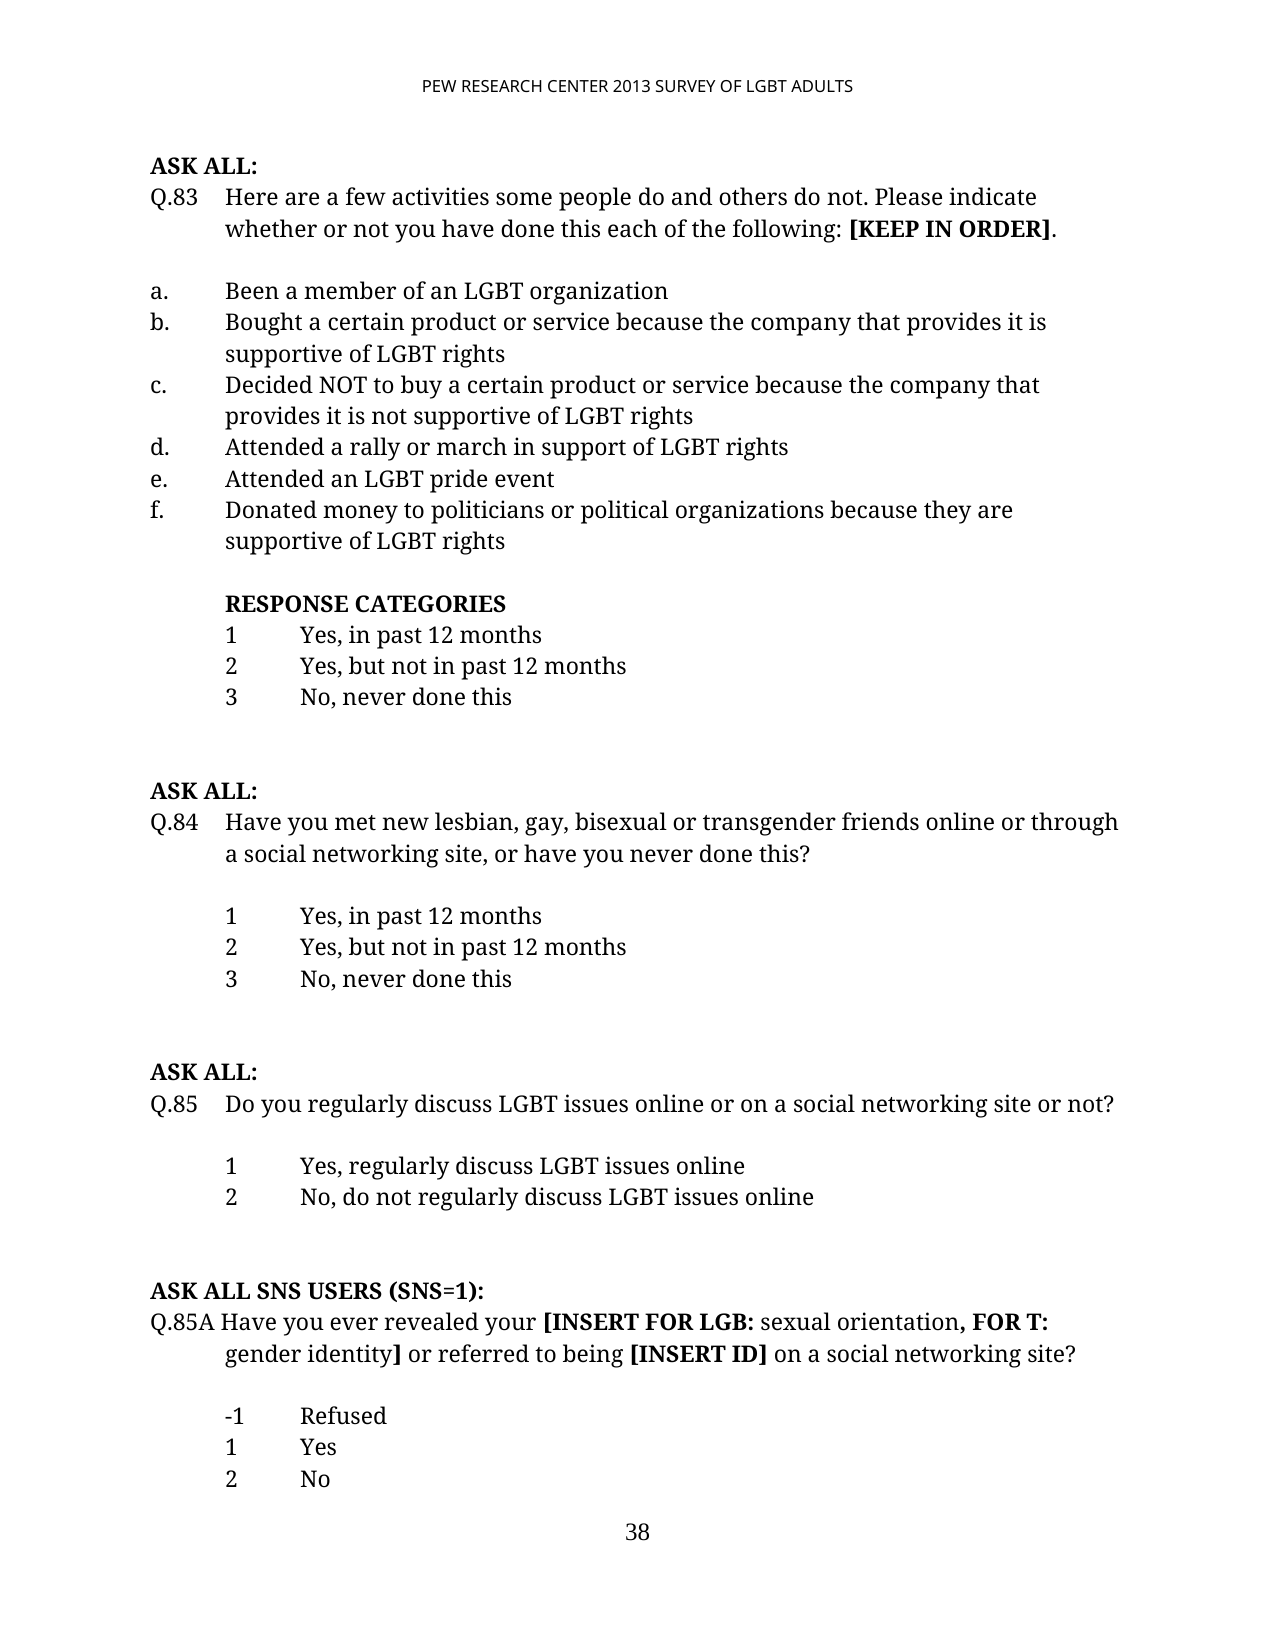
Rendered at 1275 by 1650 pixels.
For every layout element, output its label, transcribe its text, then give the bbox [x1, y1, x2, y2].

text e. Attended an LGBT pride event [150, 462, 1125, 494]
text 1 Yes [225, 1431, 1125, 1462]
text Q.85 Do you regularly discuss LGBT issues online or on a social networking site or not? [150, 1087, 1125, 1119]
text 2 Yes, but not in past 12 months [225, 650, 1125, 681]
list Yes, in past 12 months [225, 900, 1125, 931]
text ASK ALL SNS USERS (SNS=1): [150, 1275, 1125, 1306]
text b. Bought a certain product or service because the company that provides it is supportive of LGBT rights [150, 306, 1125, 369]
list No, never done this [225, 962, 1125, 994]
text a. Been a member of an LGBT organization [150, 275, 1125, 306]
text -1 Refused [225, 1400, 1125, 1431]
text 3 No, never done this [225, 681, 1125, 712]
text Q.83 Here are a few activities some people do and others do not. Please indicate whether or not you have done this each of the following: [KEEP IN ORDER]. [150, 181, 1125, 244]
text d. Attended a rally or march in support of LGBT rights [150, 431, 1125, 462]
text 1 Yes, in past 12 months [225, 619, 1125, 650]
text 2 No, do not regularly discuss LGBT issues online [150, 1181, 1125, 1212]
text Q.84 Have you met new lesbian, gay, bisexual or transgender friends online or through a social networking site, or have you never done this? [150, 806, 1125, 869]
text ASK ALL: [150, 150, 1125, 181]
text Q.85A Have you ever revealed your [INSERT FOR LGB: sexual orientation, FOR T: gender identity] or referred to being [INSERT ID] on a social networking site? [122, 1306, 1125, 1369]
text RESPONSE CATEGORIES [225, 587, 1125, 619]
text c. Decided NOT to buy a certain product or service because the company that provides it is not supportive of LGBT rights [150, 369, 1125, 431]
text 2 No [225, 1462, 1125, 1494]
list Yes, but not in past 12 months [225, 931, 1125, 962]
text f. Donated money to politicians or political organizations because they are supportive of LGBT rights [150, 494, 1125, 556]
text ASK ALL: [150, 775, 1125, 806]
text ASK ALL: [150, 1056, 1125, 1087]
text 1 Yes, regularly discuss LGBT issues online [150, 1150, 1125, 1181]
